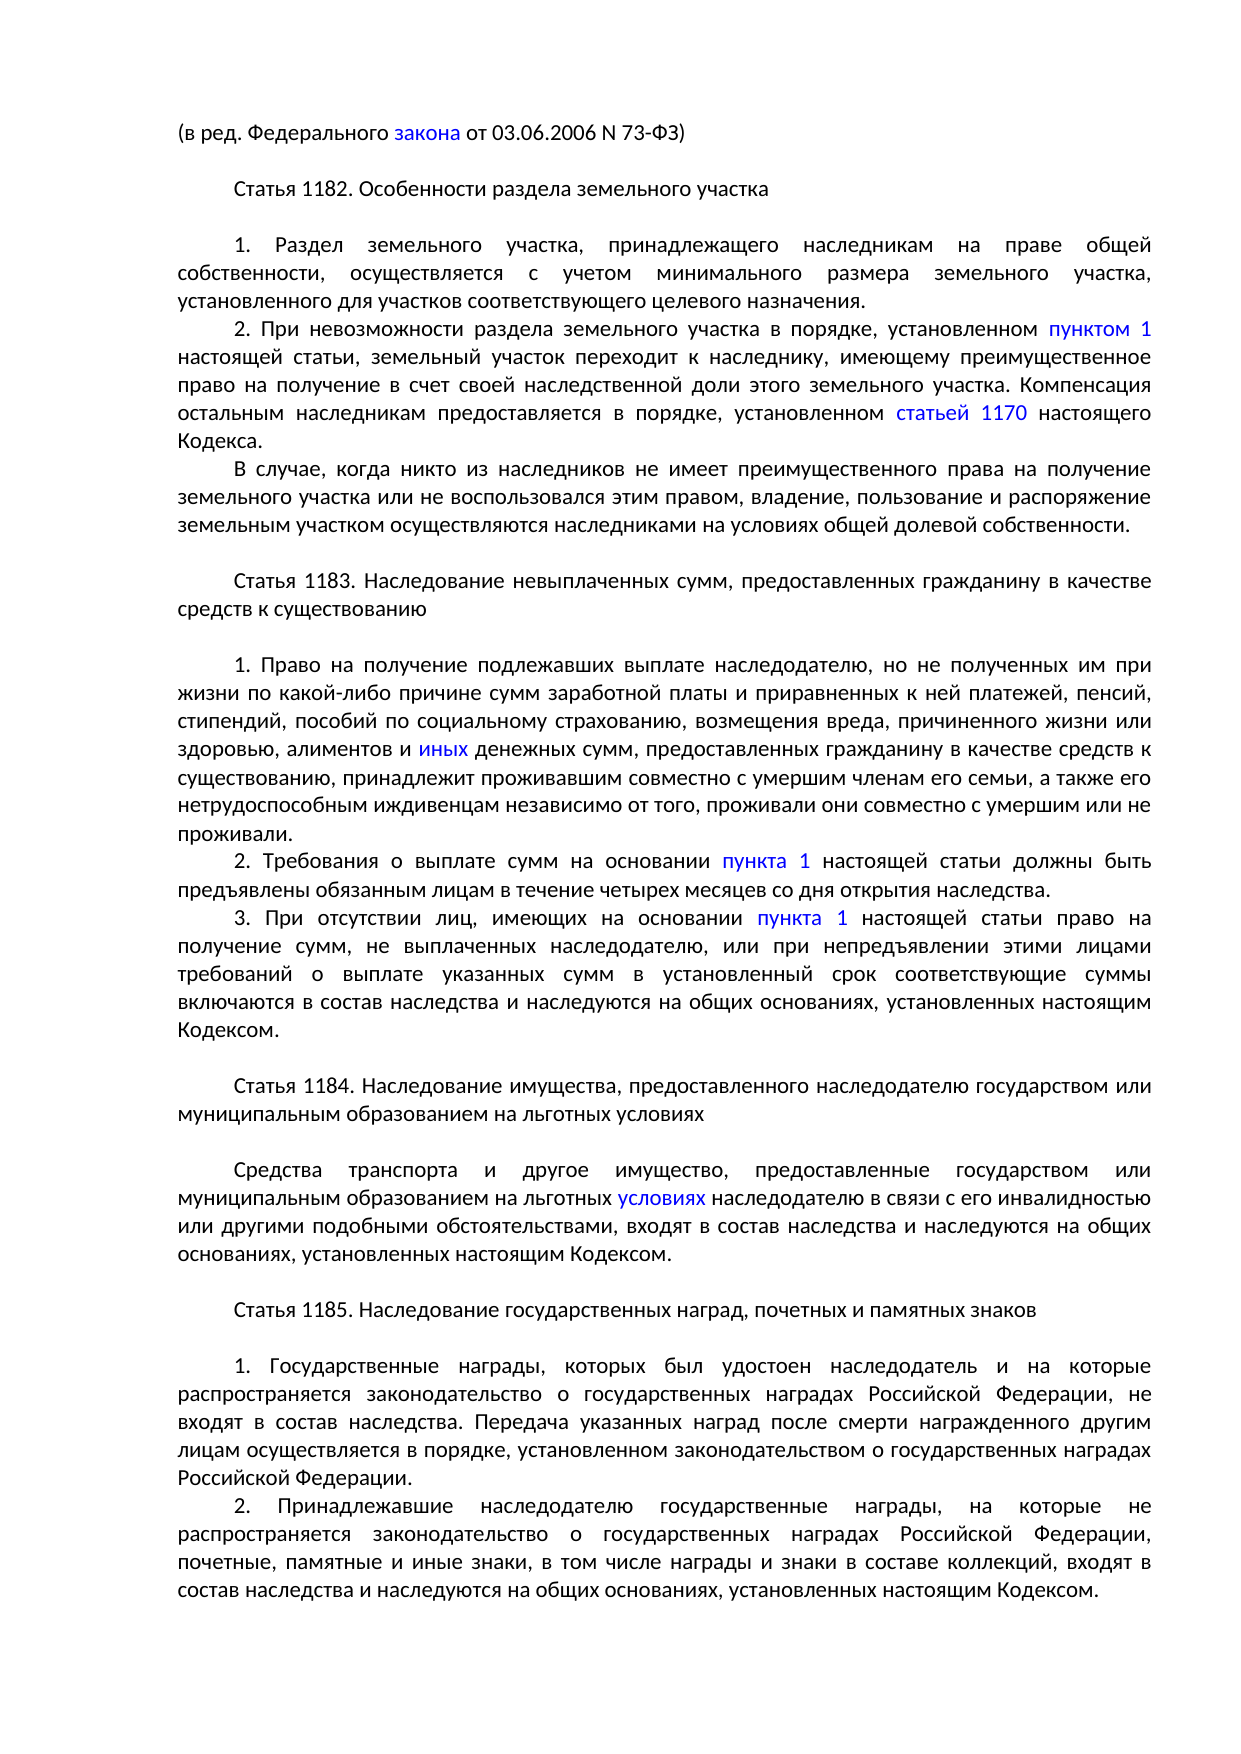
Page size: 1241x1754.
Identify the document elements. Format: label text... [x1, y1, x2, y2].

text 3. При отсутствии лиц, имеющих на основании пункта 1 настоящей статьи право на получение сумм, не выплаченных наследодателю, или при непредъявлении этими лицами требований о выплате указанных сумм в установленный срок соответствующие суммы включаются в состав наследства и наследуются на общих основаниях, установленных настоящим Кодексом. [177, 903, 1152, 1043]
text 2. Принадлежавшие наследодателю государственные награды, на которые не распространяется законодательство о государственных наградах Российской Федерации, почетные, памятные и иные знаки, в том числе награды и знаки в составе коллекций, входят в состав наследства и наследуются на общих основаниях, установленных настоящим Кодексом. [177, 1491, 1152, 1603]
text (в ред. Федерального закона от 03.06.2006 N 73-ФЗ) [177, 118, 1152, 146]
text Статья 1183. Наследование невыплаченных сумм, предоставленных гражданину в качестве средств к существованию [177, 566, 1152, 622]
text В случае, когда никто из наследников не имеет преимущественного права на получение земельного участка или не воспользовался этим правом, владение, пользование и распоряжение земельным участком осуществляются наследниками на условиях общей долевой собственности. [177, 454, 1152, 538]
text Статья 1184. Наследование имущества, предоставленного наследодателю государством или муниципальным образованием на льготных условиях [177, 1071, 1152, 1127]
text 1. Государственные награды, которых был удостоен наследодатель и на которые распространяется законодательство о государственных наградах Российской Федерации, не входят в состав наследства. Передача указанных наград после смерти награжденного другим лицам осуществляется в порядке, установленном законодательством о государственных наградах Российской Федерации. [177, 1351, 1152, 1491]
text 1. Право на получение подлежавших выплате наследодателю, но не полученных им при жизни по какой-либо причине сумм заработной платы и приравненных к ней платежей, пенсий, стипендий, пособий по социальному страхованию, возмещения вреда, причиненного жизни или здоровью, алиментов и иных денежных сумм, предоставленных гражданину в качестве средств к существованию, принадлежит проживавшим совместно с умершим членам его семьи, а также его нетрудоспособным иждивенцам независимо от того, проживали они совместно с умершим или не проживали. [177, 651, 1152, 847]
text Статья 1185. Наследование государственных наград, почетных и памятных знаков [177, 1295, 1152, 1323]
text Статья 1182. Особенности раздела земельного участка [177, 174, 1152, 202]
text 1. Раздел земельного участка, принадлежащего наследникам на праве общей собственности, осуществляется с учетом минимального размера земельного участка, установленного для участков соответствующего целевого назначения. [177, 230, 1152, 314]
text 2. Требования о выплате сумм на основании пункта 1 настоящей статьи должны быть предъявлены обязанным лицам в течение четырех месяцев со дня открытия наследства. [177, 847, 1152, 903]
text 2. При невозможности раздела земельного участка в порядке, установленном пунктом 1 настоящей статьи, земельный участок переходит к наследнику, имеющему преимущественное право на получение в счет своей наследственной доли этого земельного участка. Компенсация остальным наследникам предоставляется в порядке, установленном статьей 1170 настоящего Кодекса. [177, 314, 1152, 454]
text Средства транспорта и другое имущество, предоставленные государством или муниципальным образованием на льготных условиях наследодателю в связи с его инвалидностью или другими подобными обстоятельствами, входят в состав наследства и наследуются на общих основаниях, установленных настоящим Кодексом. [177, 1155, 1152, 1267]
